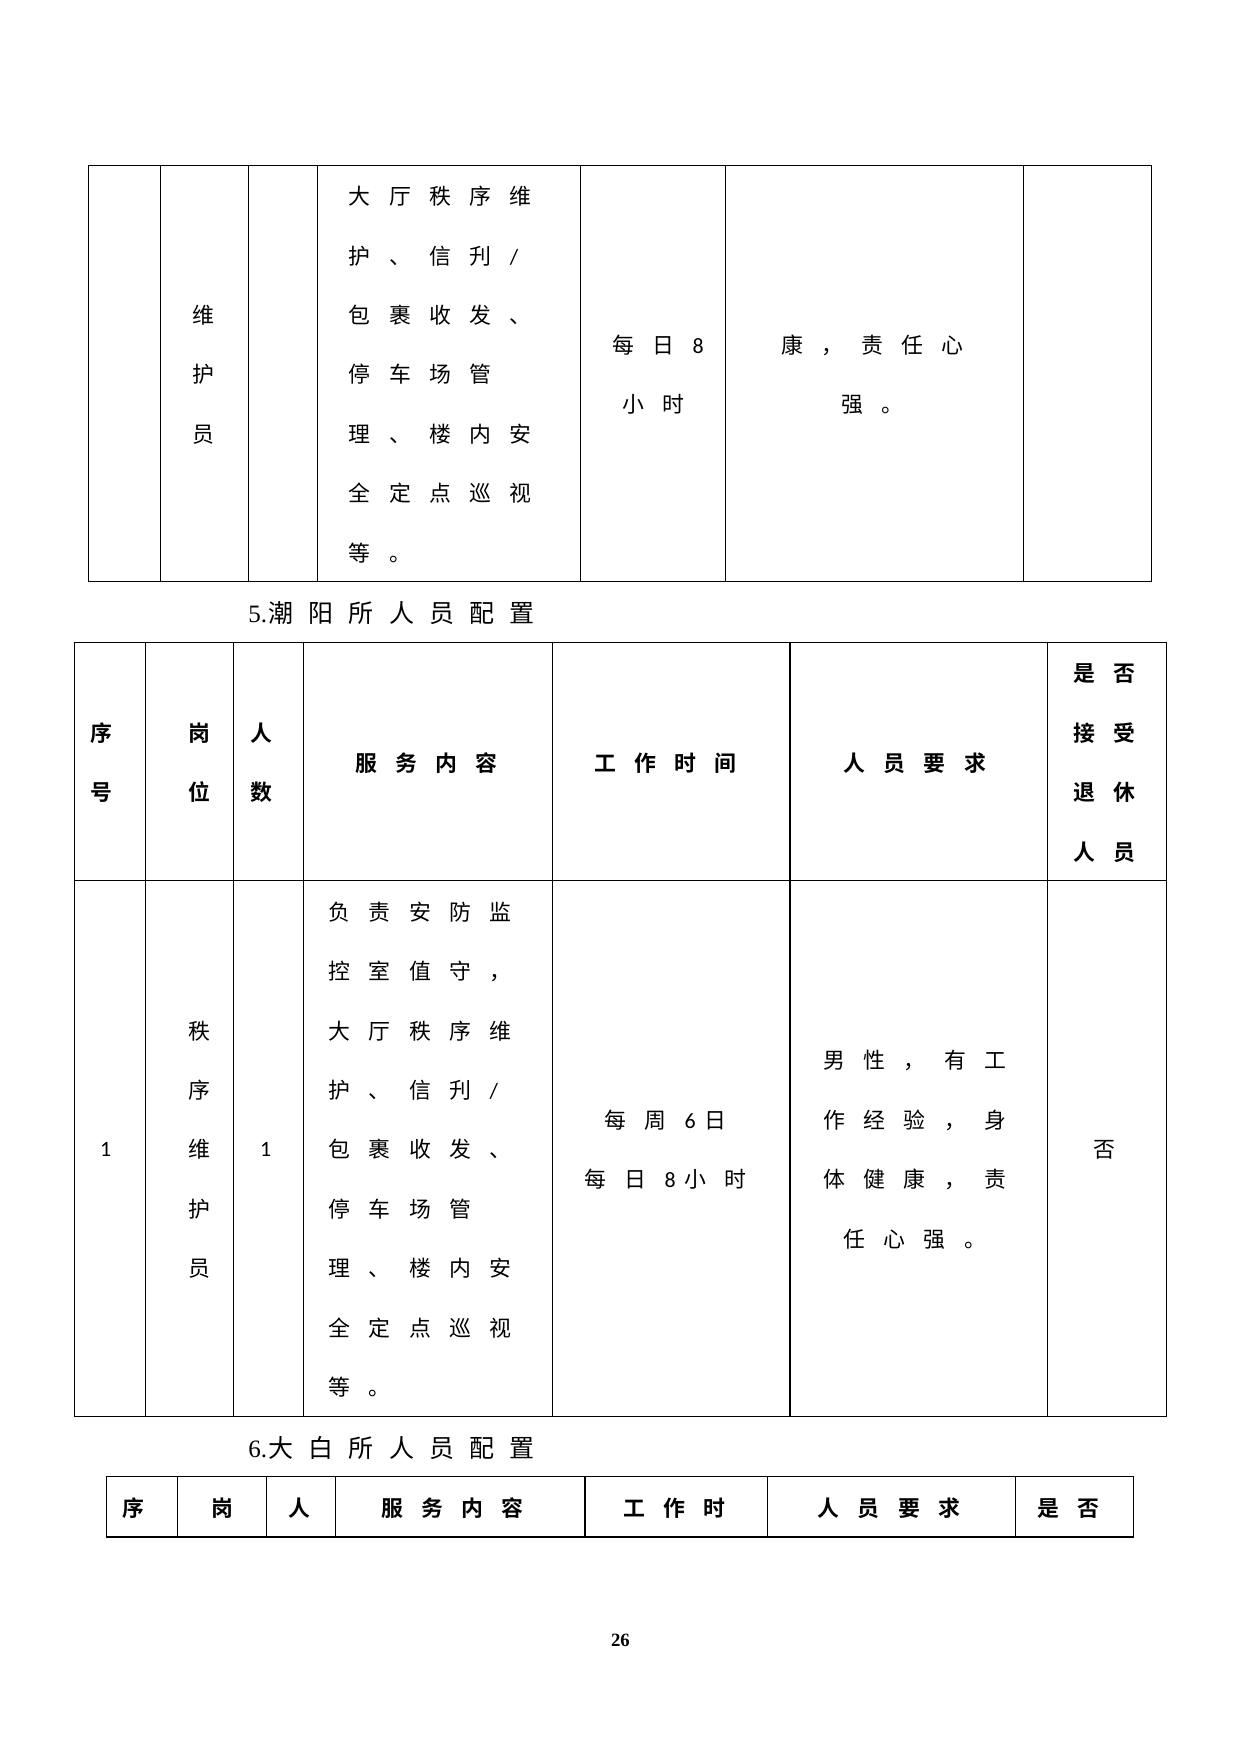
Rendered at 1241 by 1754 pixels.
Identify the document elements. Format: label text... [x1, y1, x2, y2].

text 5.潮阳所人员配置 [188, 582, 1052, 642]
table_header 服务内容 [336, 1477, 584, 1536]
table_header 人数 [234, 643, 303, 880]
table_header 人数 [267, 1477, 335, 1536]
table_cell 每周6日 每日8小时 [581, 166, 725, 581]
table_header 人员要求 [768, 1477, 1015, 1536]
table_cell 1 [234, 881, 303, 1416]
table_header 人员要求 [791, 643, 1047, 880]
table_header 工作时间 [586, 1477, 767, 1536]
table_header 是否接受退休人员 [1016, 1477, 1133, 1536]
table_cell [318, 166, 580, 581]
table_cell 1 [75, 881, 145, 1416]
table_cell 负责安防监控室值守，大厅秩序维护、信刋/包裹收发、停车场管理、楼内安全定点巡视等。 [304, 881, 552, 1416]
table_cell 1 [249, 166, 317, 581]
table_cell 男性，有工作经验，身体健康，责任心强。 [791, 881, 1047, 1416]
table_cell 每周6日 每日8小时 [553, 881, 789, 1416]
table_cell 秩序维护员 [161, 166, 248, 581]
table_cell 1 [89, 166, 160, 581]
table_cell 秩序维护员 [146, 881, 233, 1416]
table_header 服务内容 [304, 643, 552, 880]
table_header 序号 [107, 1477, 177, 1536]
table_header 工作时间 [553, 643, 789, 880]
table_header 序号 [75, 643, 145, 880]
table_cell 否 [1024, 166, 1151, 581]
table_cell 男性，有工作经验，身体健康，责任心强。 [726, 166, 1023, 581]
table_header 是否接受退休人员 [1048, 643, 1166, 880]
table_header 岗位 [178, 1477, 266, 1536]
text 6.大白所人员配置 [188, 1417, 1052, 1476]
table_header 岗位 [146, 643, 233, 880]
table_cell 否 [1048, 881, 1166, 1416]
